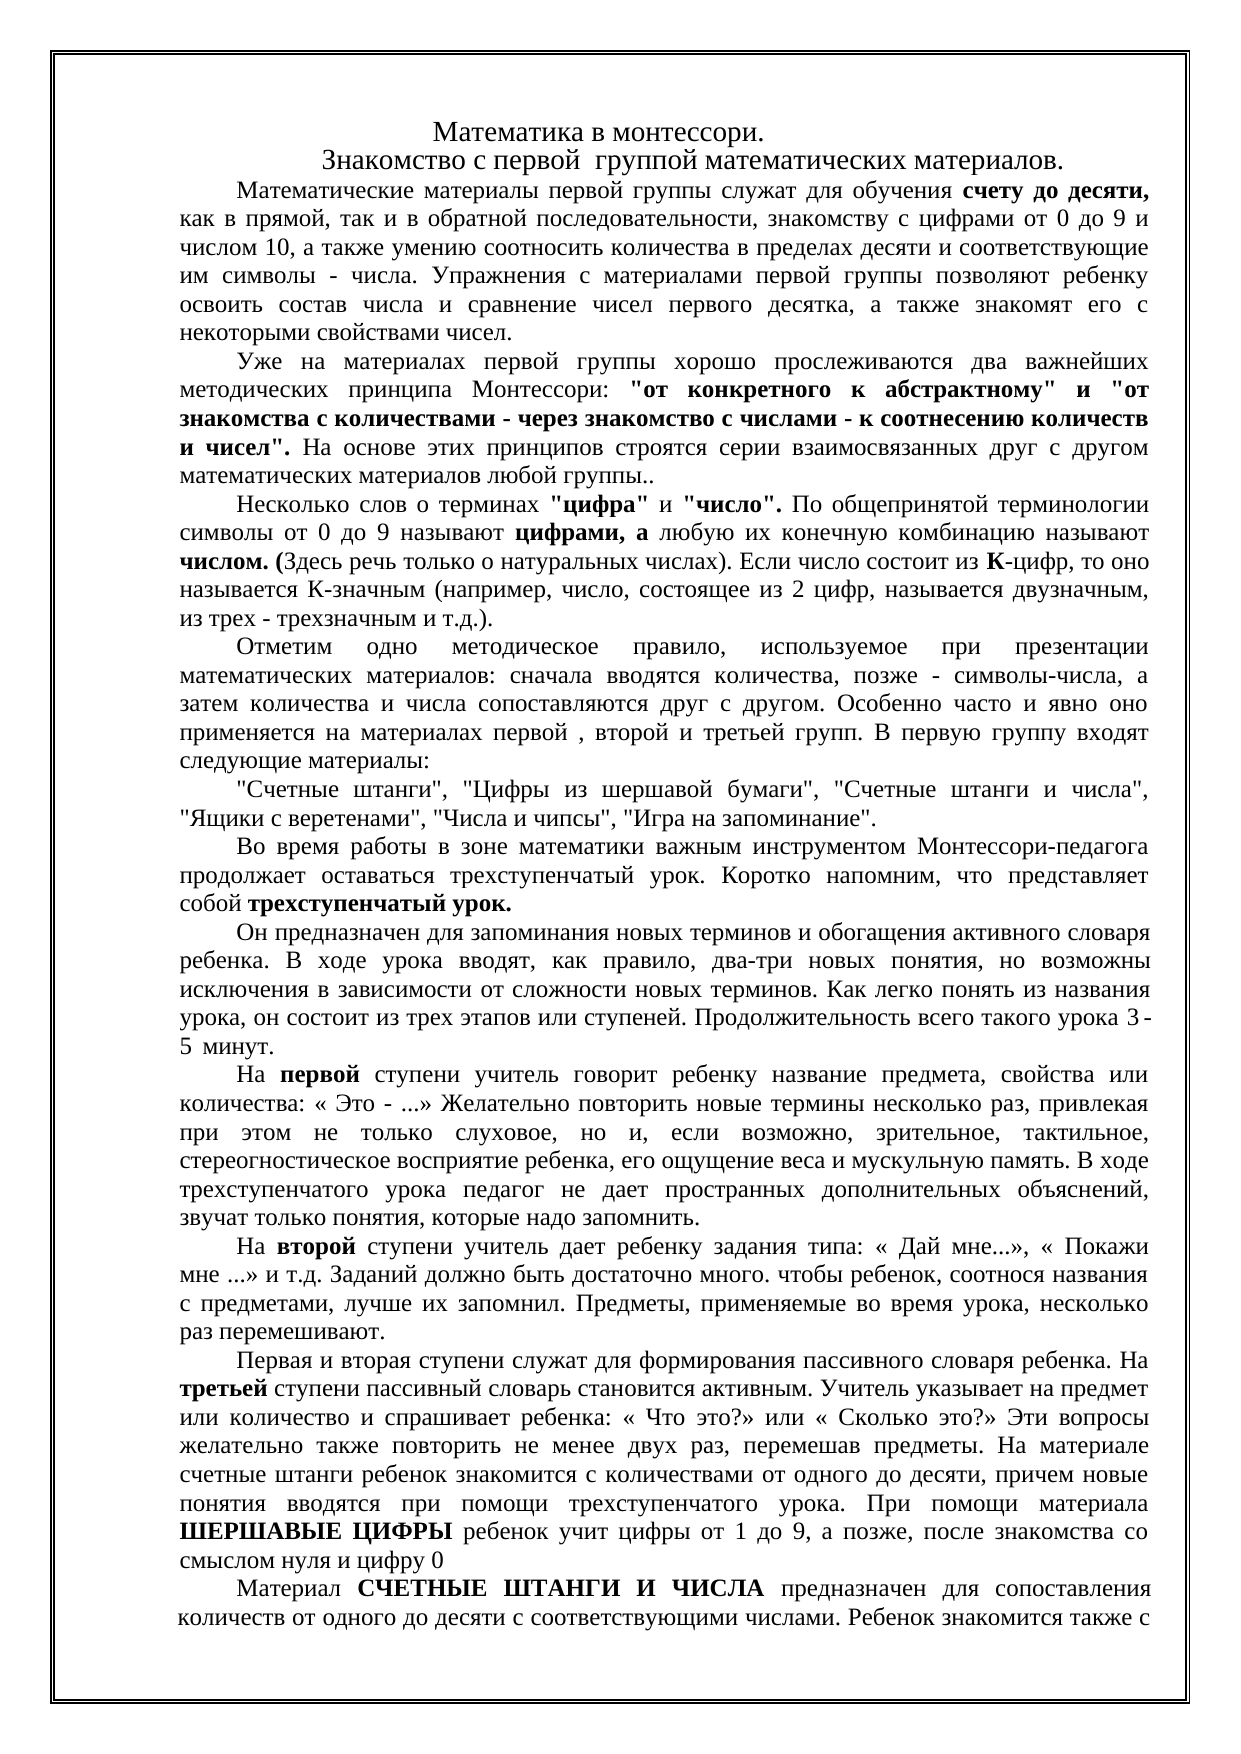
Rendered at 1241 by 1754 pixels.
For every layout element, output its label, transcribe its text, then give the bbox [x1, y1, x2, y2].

text Математика в монтессори. [177, 118, 1149, 147]
text Первая и вторая ступени служат для формирования пассивного словаря ребенка. На третьей ступени пассивный словарь становится активным. Учитель указывает на предмет или количество и спрашивает ребенка: « Что это?» или « Сколько это?» Эти вопросы желательно также повторить не менее двух раз, перемешав предметы. На материале счетные штанги ребенок знакомится с количествами от одного до десяти, причем новые понятия вводятся при помощи трехступенчатого урока. При помощи материала ШЕРШАВЫЕ ЦИФРЫ ребенок учит цифры от 1 до 9, а позже, после знакомства со смыслом нуля и цифру 0 [179, 1345, 1149, 1574]
text Он предназначен для запоминания новых терминов и обогащения активного словаря ребенка. В ходе урока вводят, как правило, два-три новых понятия, но возможны исключения в зависимости от сложности новых терминов. Как легко понять из названия урока, он состоит из трех этапов или ступеней. Продолжительность всего такого урока 3-5 минут. [179, 917, 1152, 1060]
text "Счетные штанги", "Цифры из шершавой бумаги", "Счетные штанги и числа", "Ящики с веретенами", "Числа и чипсы", "Игра на запоминание". [179, 774, 1149, 832]
text Несколько слов о терминах "цифра" и "число". По общепринятой терминологии символы от 0 до 9 называют цифрами, а любую их конечную комбинацию называют числом. (Здесь речь только о натуральных числах). Если число состоит из К-цифр, то оно называется К-значным (например, число, состоящее из 2 цифр, называется двузначным, из трех - трехзначным и т.д.). [179, 489, 1149, 632]
text Математические материалы первой группы служат для обучения счету до десяти, как в прямой, так и в обратной последовательности, знакомству с цифрами от 0 до 9 и числом 10, а также умению соотносить количества в пределах десяти и соответствующие им символы - числа. Упражнения с материалами первой группы позволяют ребенку освоить состав числа и сравнение чисел первого десятка, а также знакомят его с некоторыми свойствами чисел. [179, 175, 1149, 346]
text Знакомство с первой группой математических материалов. [179, 147, 1149, 175]
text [177, 1574, 1152, 1631]
text Уже на материалах первой группы хорошо прослеживаются два важнейших методических принципа Монтессори: "от конкретного к абстрактному" и "от знакомства с количествами - через знакомство с числами - к соотнесению количеств и чисел". На основе этих принципов строятся серии взаимосвязанных друг с другом математических материалов любой группы.. [179, 432, 1149, 489]
text Отметим одно методическое правило, используемое при презентации математических материалов: сначала вводятся количества, позже - символы-числа, а затем количества и числа сопоставляются друг с другом. Особенно часто и явно оно применяется на материалах первой , второй и третьей групп. В первую группу входят следующие материалы: [179, 632, 1149, 774]
text Уже на материалах первой группы хорошо прослеживаются два важнейших методических принципа Монтессори: "от конкретного к абстрактному" и "от знакомства с количествами - через знакомство с числами - к соотнесению количеств и чисел". На основе этих принципов строятся серии взаимосвязанных друг с другом математических материалов любой группы.. [179, 346, 1149, 403]
text На второй ступени учитель дает ребенку задания типа: « Дай мне...», « Покажи мне ...» и т.д. Заданий должно быть достаточно много. чтобы ребенок, соотнося названия с предметами, лучше их запомнил. Предметы, применяемые во время урока, несколько раз перемешивают. [179, 1231, 1149, 1345]
text На первой ступени учитель говорит ребенку название предмета, свойства или количества: « Это - ...» Желательно повторить новые термины несколько раз, привлекая при этом не только слуховое, но и, если возможно, зрительное, тактильное, стереогностическое восприятие ребенка, его ощущение веса и мускульную память. В ходе трехступенчатого урока педагог не дает пространных дополнительных объяснений, звучат только понятия, которые надо запомнить. [179, 1060, 1149, 1231]
text Во время работы в зоне математики важным инструментом Монтессори-педагога продолжает оставаться трехступенчатый урок. Коротко напомним, что представляет собой трехступенчатый урок. [179, 832, 1149, 917]
